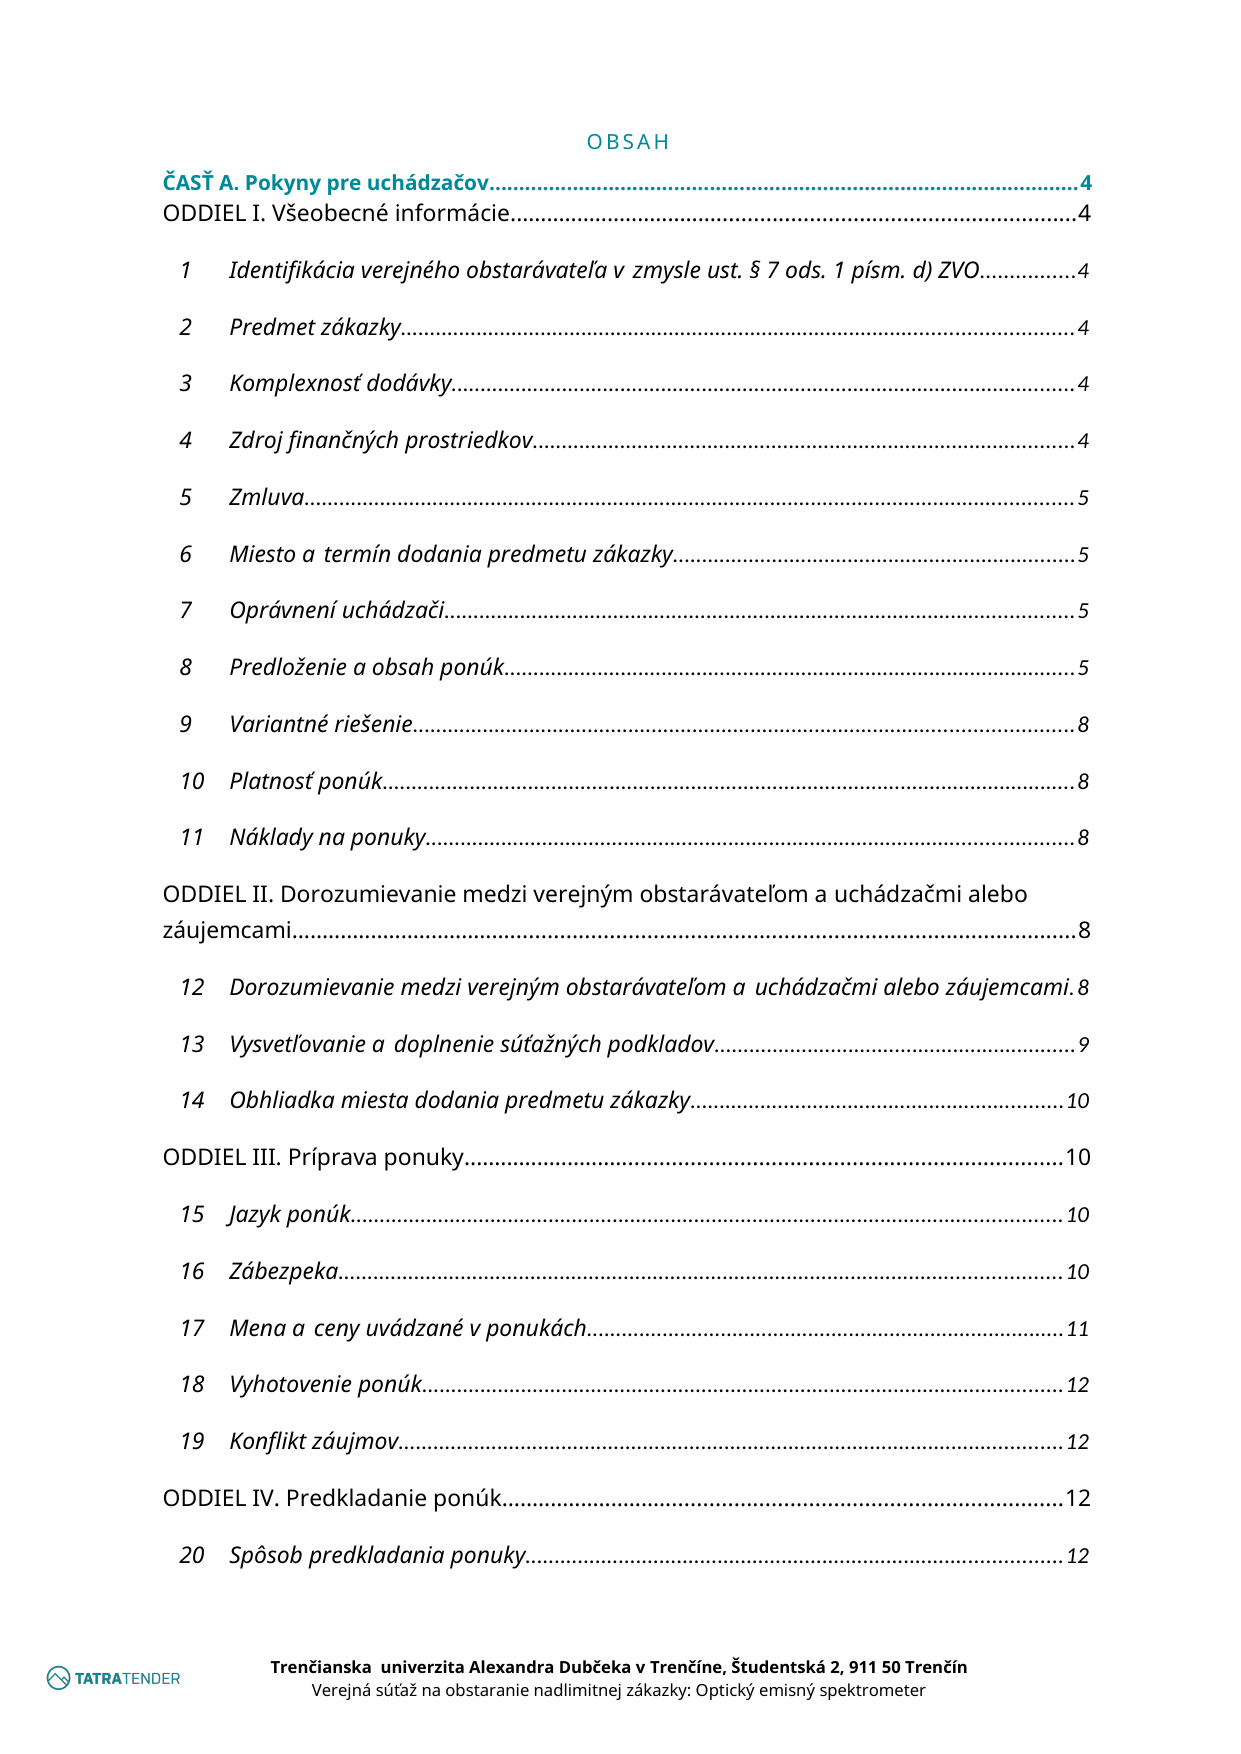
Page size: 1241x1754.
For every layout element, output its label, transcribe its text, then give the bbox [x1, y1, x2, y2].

text 9 Variantné riešenie 8 [179, 708, 1093, 739]
text 14 Obhliadka miesta dodania predmetu zákazky 10 [179, 1084, 1093, 1116]
text 7 Oprávnení uchádzači 5 [179, 594, 1093, 626]
text V Trenčíne, dňa 19.01.2022OBSAH [162, 127, 1093, 156]
text 8 Predloženie a obsah ponúk 5 [179, 651, 1093, 682]
text 5 Zmluva 5 [179, 481, 1093, 512]
text 19 Konflikt záujmov 12 [179, 1425, 1093, 1456]
text ODDIEL II. Dorozumievanie medzi verejným obstarávateľom a uchádzačmi alebo záujemcami 8 [162, 878, 1093, 945]
text 1 Identifikácia verejného obstarávateľa v zmysle ust. § 7 ods. 1 písm. d) ZVO 4 [179, 254, 1093, 285]
text ODDIEL IV. Predkladanie ponúk 12 [162, 1482, 1093, 1513]
text 3 Komplexnosť dodávky 4 [179, 367, 1093, 398]
text 15 Jazyk ponúk 10 [179, 1198, 1093, 1229]
text 6 Miesto a termín dodania predmetu zákazky 5 [179, 537, 1093, 569]
text 16 Zábezpeka 10 [179, 1255, 1093, 1286]
text 17 Mena a ceny uvádzané v ponukách 11 [179, 1311, 1093, 1343]
text 12 Dorozumievanie medzi verejným obstarávateľom a uchádzačmi alebo záujemcami 8 [179, 971, 1093, 1002]
text ODDIEL III. Príprava ponuky 10 [162, 1141, 1093, 1172]
text 11 Náklady na ponuky 8 [179, 821, 1093, 853]
text 2 Predmet zákazky 4 [179, 310, 1093, 342]
text ČASŤ A. Pokyny pre uchádzačov 4 [162, 168, 1093, 197]
text ODDIEL I. Všeobecné informácie 4 [162, 197, 1093, 228]
text 10 Platnosť ponúk 8 [179, 764, 1093, 796]
text 13 Vysvetľovanie a doplnenie súťažných podkladov 9 [179, 1028, 1093, 1059]
text 20 Spôsob predkladania ponuky 12 [179, 1538, 1093, 1570]
text 18 Vyhotovenie ponúk 12 [179, 1368, 1093, 1399]
picture [44, 1655, 191, 1699]
text 4 Zdroj finančných prostriedkov 4 [179, 424, 1093, 455]
